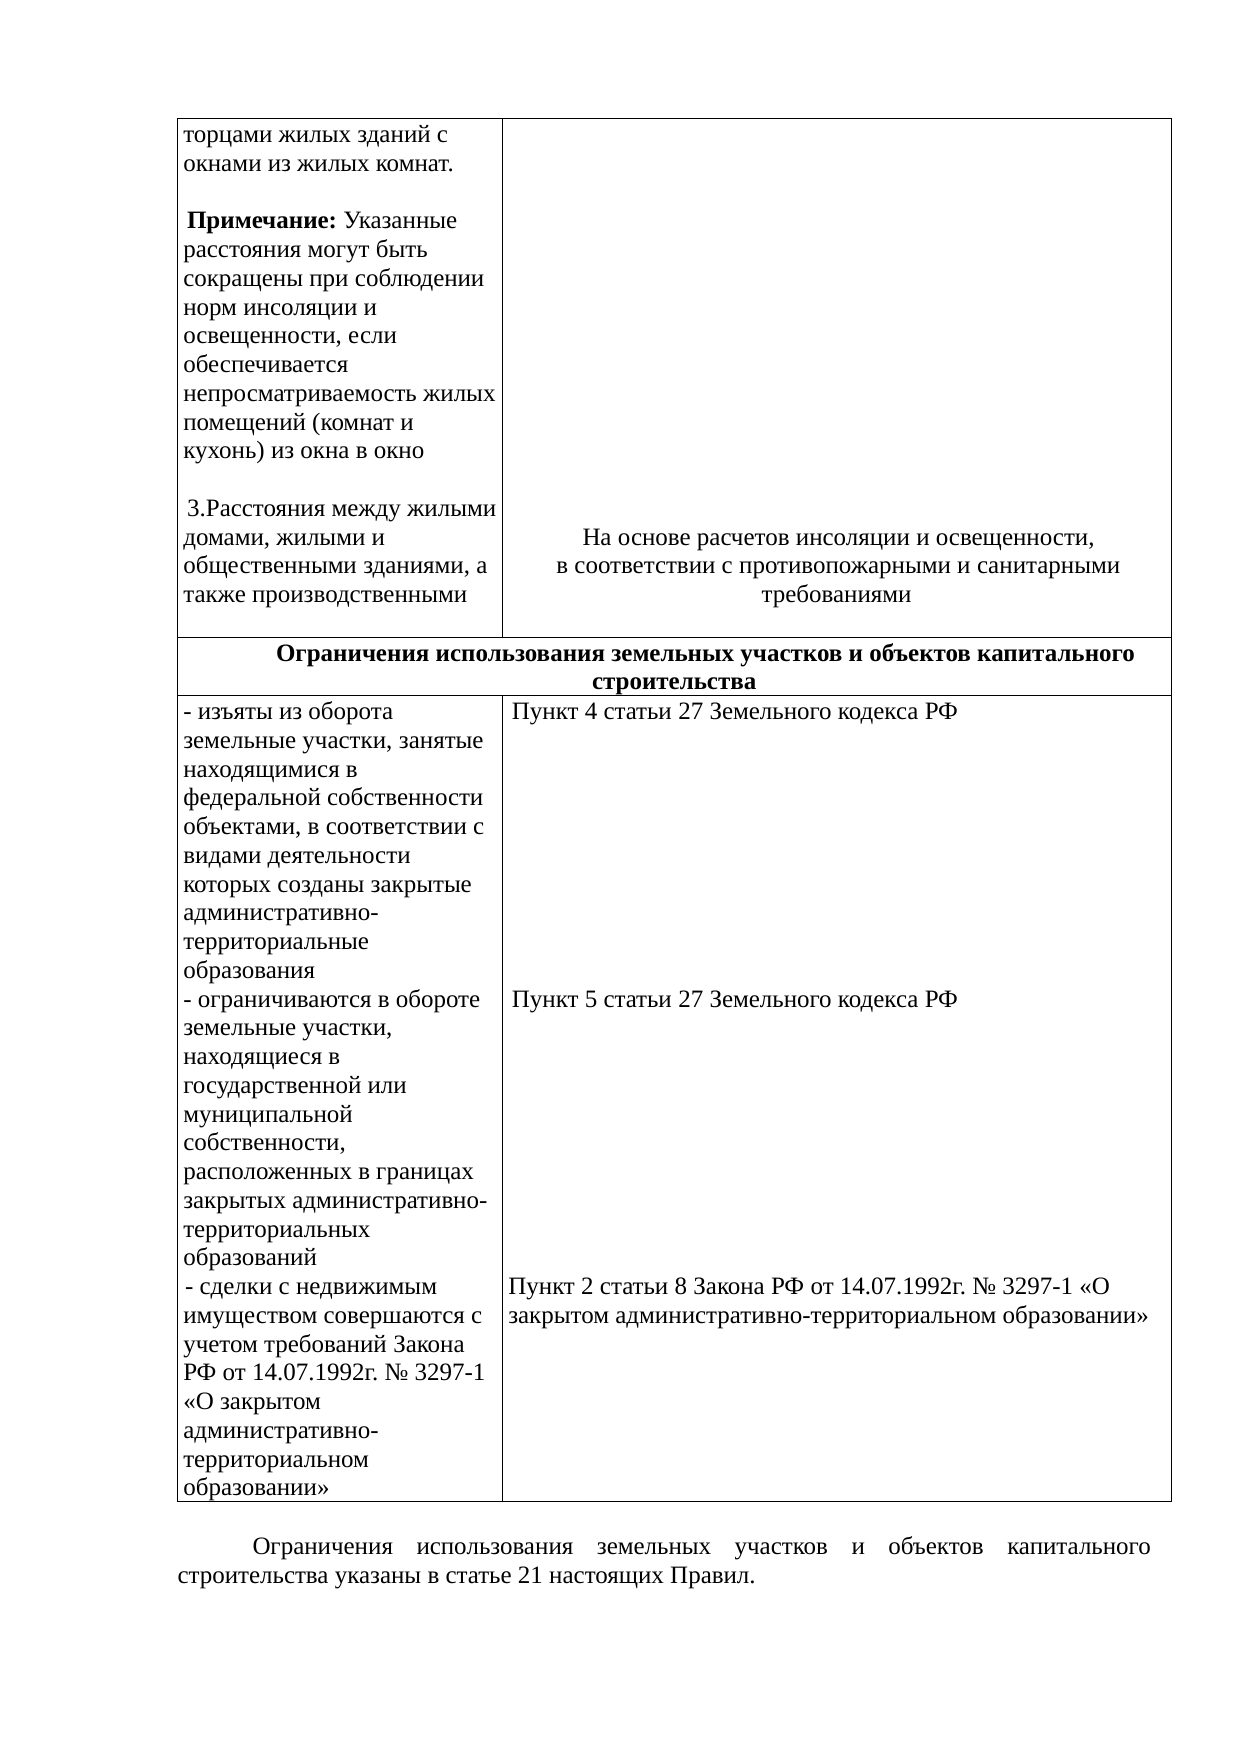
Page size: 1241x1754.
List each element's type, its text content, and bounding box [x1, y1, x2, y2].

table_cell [503, 119, 1171, 637]
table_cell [178, 119, 502, 637]
table_cell Ограничения использования земельных участков и объектов капитального строительства [178, 638, 1171, 695]
table_cell Пункт 4 статьи 27 Земельного кодекса РФ Пункт 5 статьи 27 Земельного кодекса РФ Пункт 2 статьи 8 Закона РФ от 14.07.1992г. № 3297-1 «О закрытом административно-территориальном образовании» [503, 696, 1171, 1501]
text Ограничения использования земельных участков и объектов капитального строительства указаны в статье 21 настоящих Правил. [177, 1531, 1152, 1588]
table_cell - изъяты из оборота земельные участки, занятые находящимися в федеральной собственности объектами, в соответствии с видами деятельности которых созданы закрытые административно-территориальные образования - ограничиваются в обороте земельные участки, находящиеся в государственной или муниципальной собственности, расположенных в границах закрытых административно-территориальных образований - сделки с недвижимым имуществом совершаются с учетом требований Закона РФ от 14.07.1992г. № 3297-1 «О закрытом административно-территориальном образовании» [178, 696, 502, 1501]
